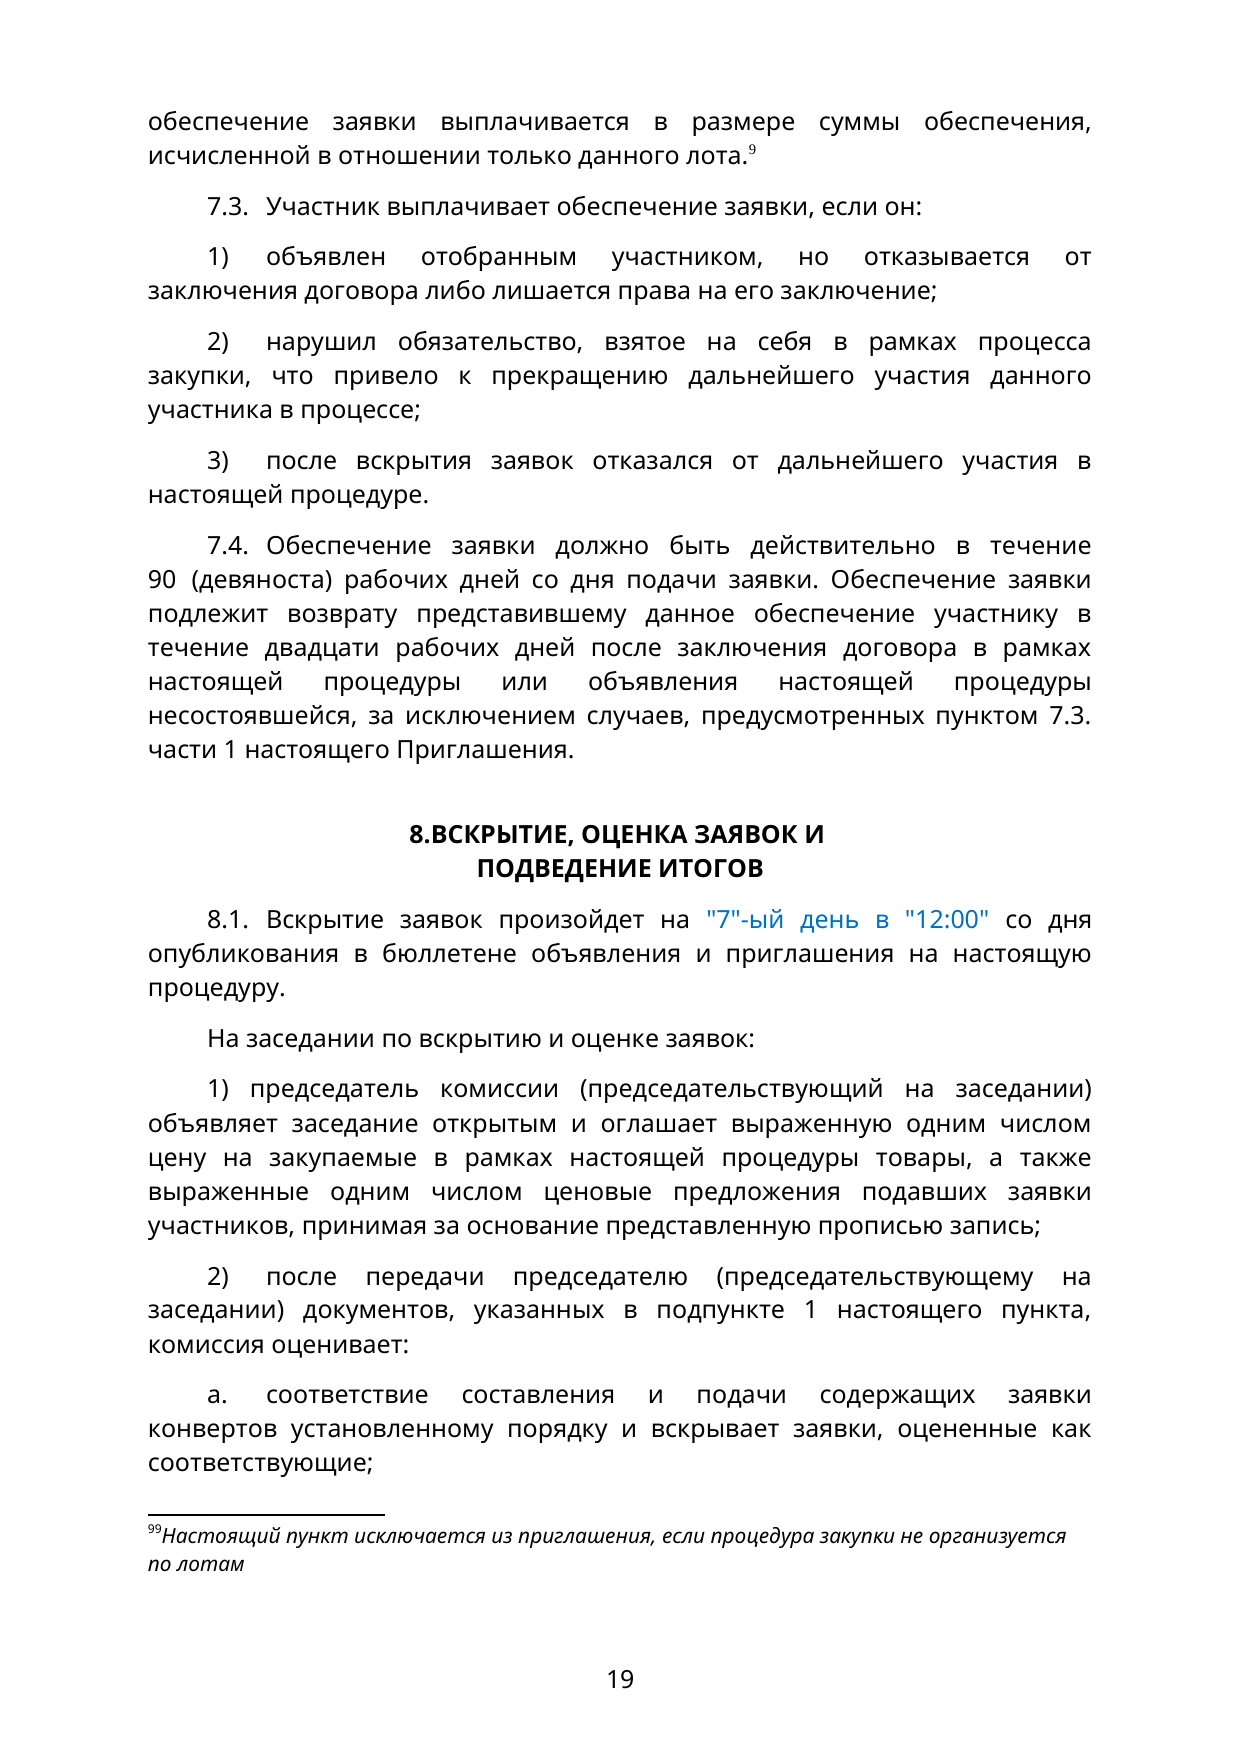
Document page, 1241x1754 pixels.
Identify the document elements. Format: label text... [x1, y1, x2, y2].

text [148, 103, 1092, 172]
text 2) нарушил обязательство, взятое на себя в рамках процесса закупки, что привело к прекращению дальнейшего участия данного участника в процессе; [148, 324, 1092, 426]
text 7.4. Обеспечение заявки должно быть действительно в течение 90 (девяноста) рабочих дней со дня подачи заявки. Обеспечение заявки подлежит возврату представившему данное обеспечение участнику в течение двадцати рабочих дней после заключения договора в рамках настоящей процедуры или объявления настоящей процедуры несостоявшейся, за исключением случаев, предусмотренных пунктом 7.3. части 1 настоящего Приглашения. [148, 527, 1092, 766]
text а. соответствие составления и подачи содержащих заявки конвертов установленному порядку и вскрывает заявки, оцененные как соответствующие; [148, 1377, 1092, 1479]
text 2) после передачи председателю (председательствующему на заседании) документов, указанных в подпункте 1 настоящего пункта, комиссия оценивает: [148, 1258, 1092, 1360]
text 1) объявлен отобранным участником, но отказывается от заключения договора либо лишается права на его заключение; [148, 239, 1092, 307]
text 3) после вскрытия заявок отказался от дальнейшего участия в настоящей процедуре. [148, 443, 1092, 511]
text 7.3. Участник выплачивает обеспечение заявки, если он: [148, 188, 1092, 222]
text 8.1. Вскрытие заявок произойдет на "7"-ый день в "12:00" со дня опубликования в бюллетене объявления и приглашения на настоящую процедуру. [148, 902, 1092, 1004]
text 8.ВСКРЫТИЕ, ОЦЕНКА ЗАЯВОК И ПОДВЕДЕНИЕ ИТОГОВ [148, 817, 1092, 885]
text На заседании по вскрытию и оценке заявок: [148, 1020, 1092, 1054]
text 1) председатель комиссии (председательствующий на заседании) объявляет заседание открытым и оглашает выраженную одним числом цену на закупаемые в рамках настоящей процедуры товары, а также выраженные одним числом ценовые предложения подавших заявки участников, принимая за основание представленную прописью запись; [148, 1071, 1092, 1241]
